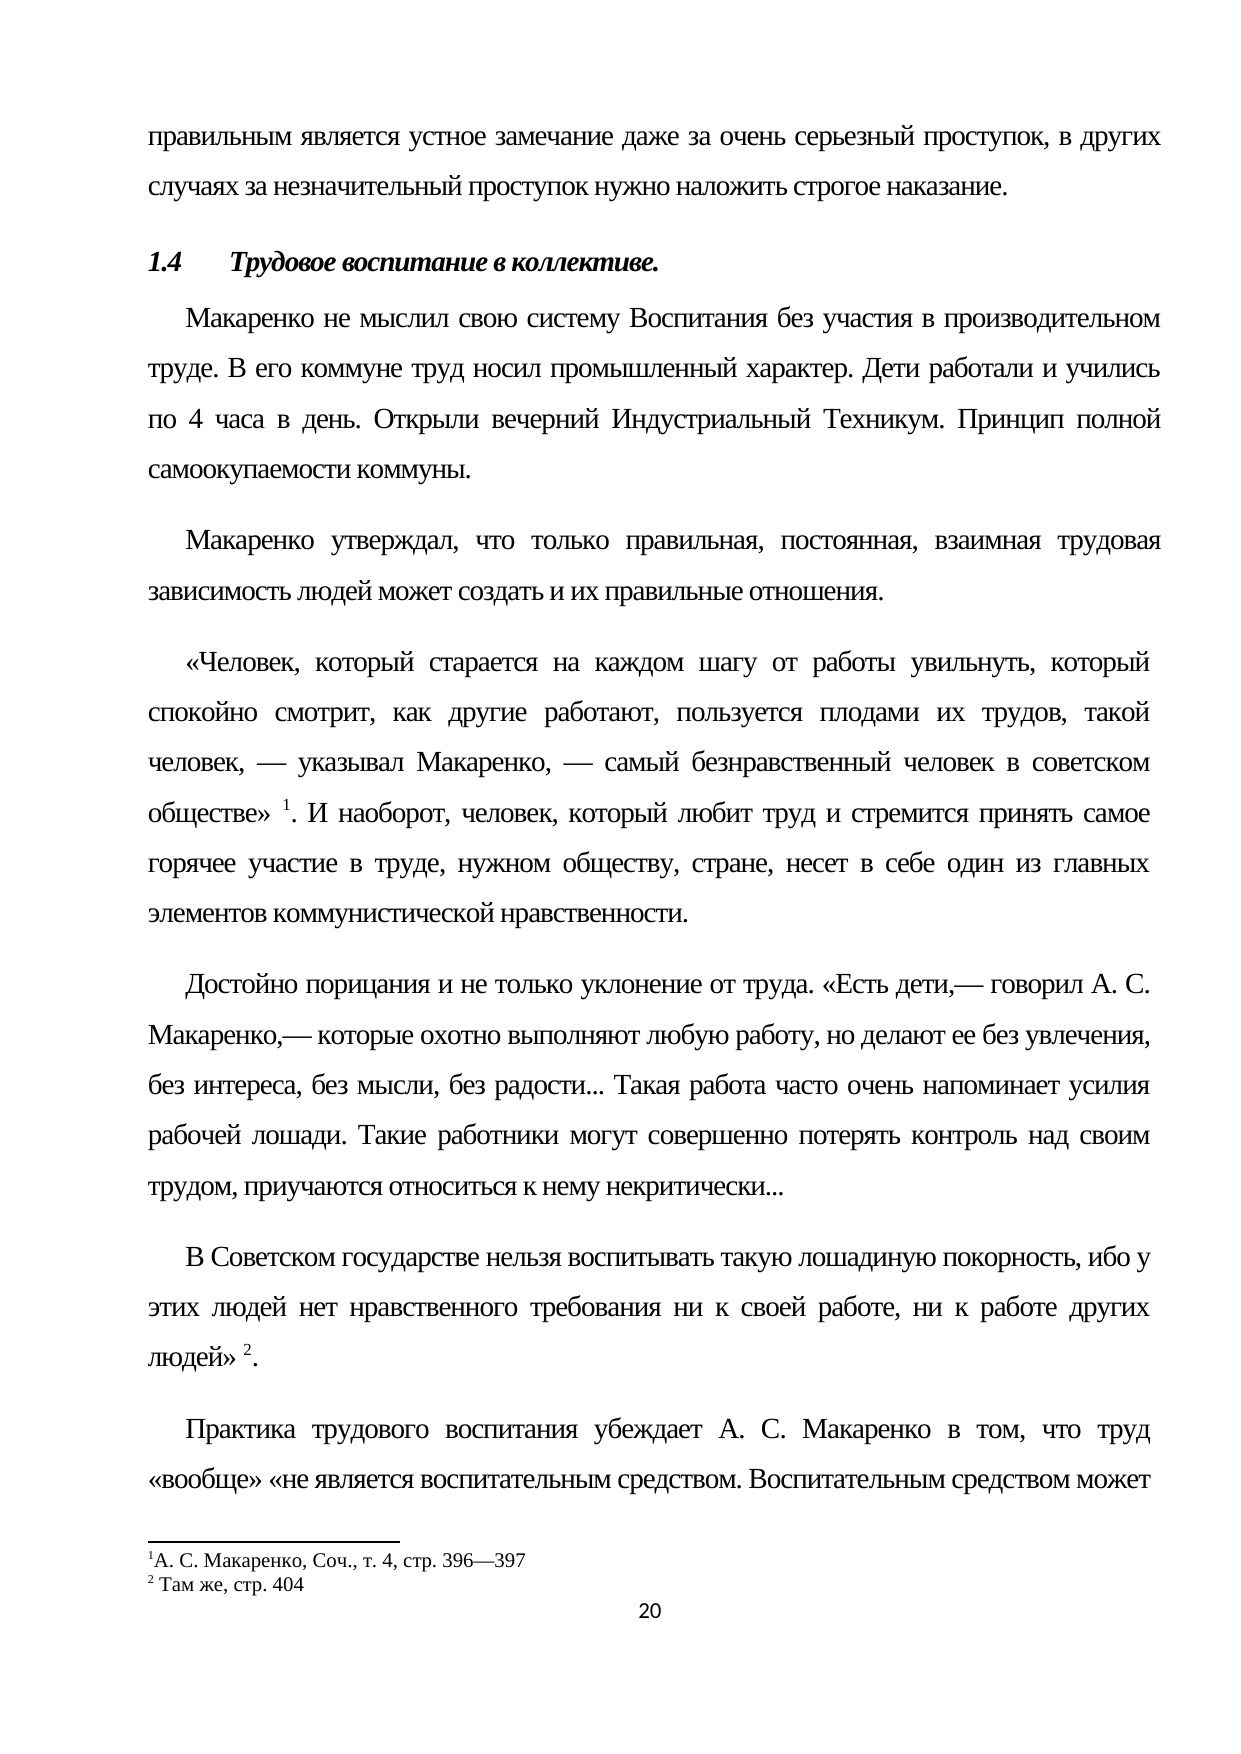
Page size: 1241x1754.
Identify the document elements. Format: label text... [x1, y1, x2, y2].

text Макаренко не мыслил свою систему Воспитания без участия в производительном труде. В его коммуне труд носил промышленный характер. Дети работали и учились по 4 часа в день. Открыли вечерний Индустриальный Техникум. Принцип полной самоокупаемости коммуны. [148, 300, 1162, 485]
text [148, 1411, 1152, 1494]
subtitle Трудовое воспитание в коллективе. [148, 244, 1152, 277]
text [148, 118, 1162, 202]
text В Советском государстве нельзя воспитывать такую лошадиную покорность, ибо у этих людей нет нравственного требования ни к своей работе, ни к работе других людей» . [148, 1239, 1152, 1373]
text Достойно порицания и не только уклонение от труда. «Есть дети,— говорил А. С. Макаренко,— которые охотно выполняют любую работу, но делают ее без увлечения, без интереса, без мысли, без радости... Такая работа часто очень напоминает усилия рабочей лошади. Такие работники могут совершенно потерять контроль над своим трудом, приучаются относиться к нему некритически... [148, 967, 1152, 1201]
text Макаренко утверждал, что только правильная, постоянная, взаимная трудовая зависимость людей может создать и их правильные отношения. [148, 522, 1162, 606]
text «Человек, который старается на каждом шагу от работы увильнуть, который спокойно смотрит, как другие работают, пользуется плодами их трудов, такой человек, — указывал Макаренко, — самый безнравственный человек в советском обществе» . И наоборот, человек, который любит труд и стремится принять самое горячее участие в труде, нужном обществу, стране, несет в себе один из главных элементов коммунистической нравственности. [148, 644, 1152, 929]
